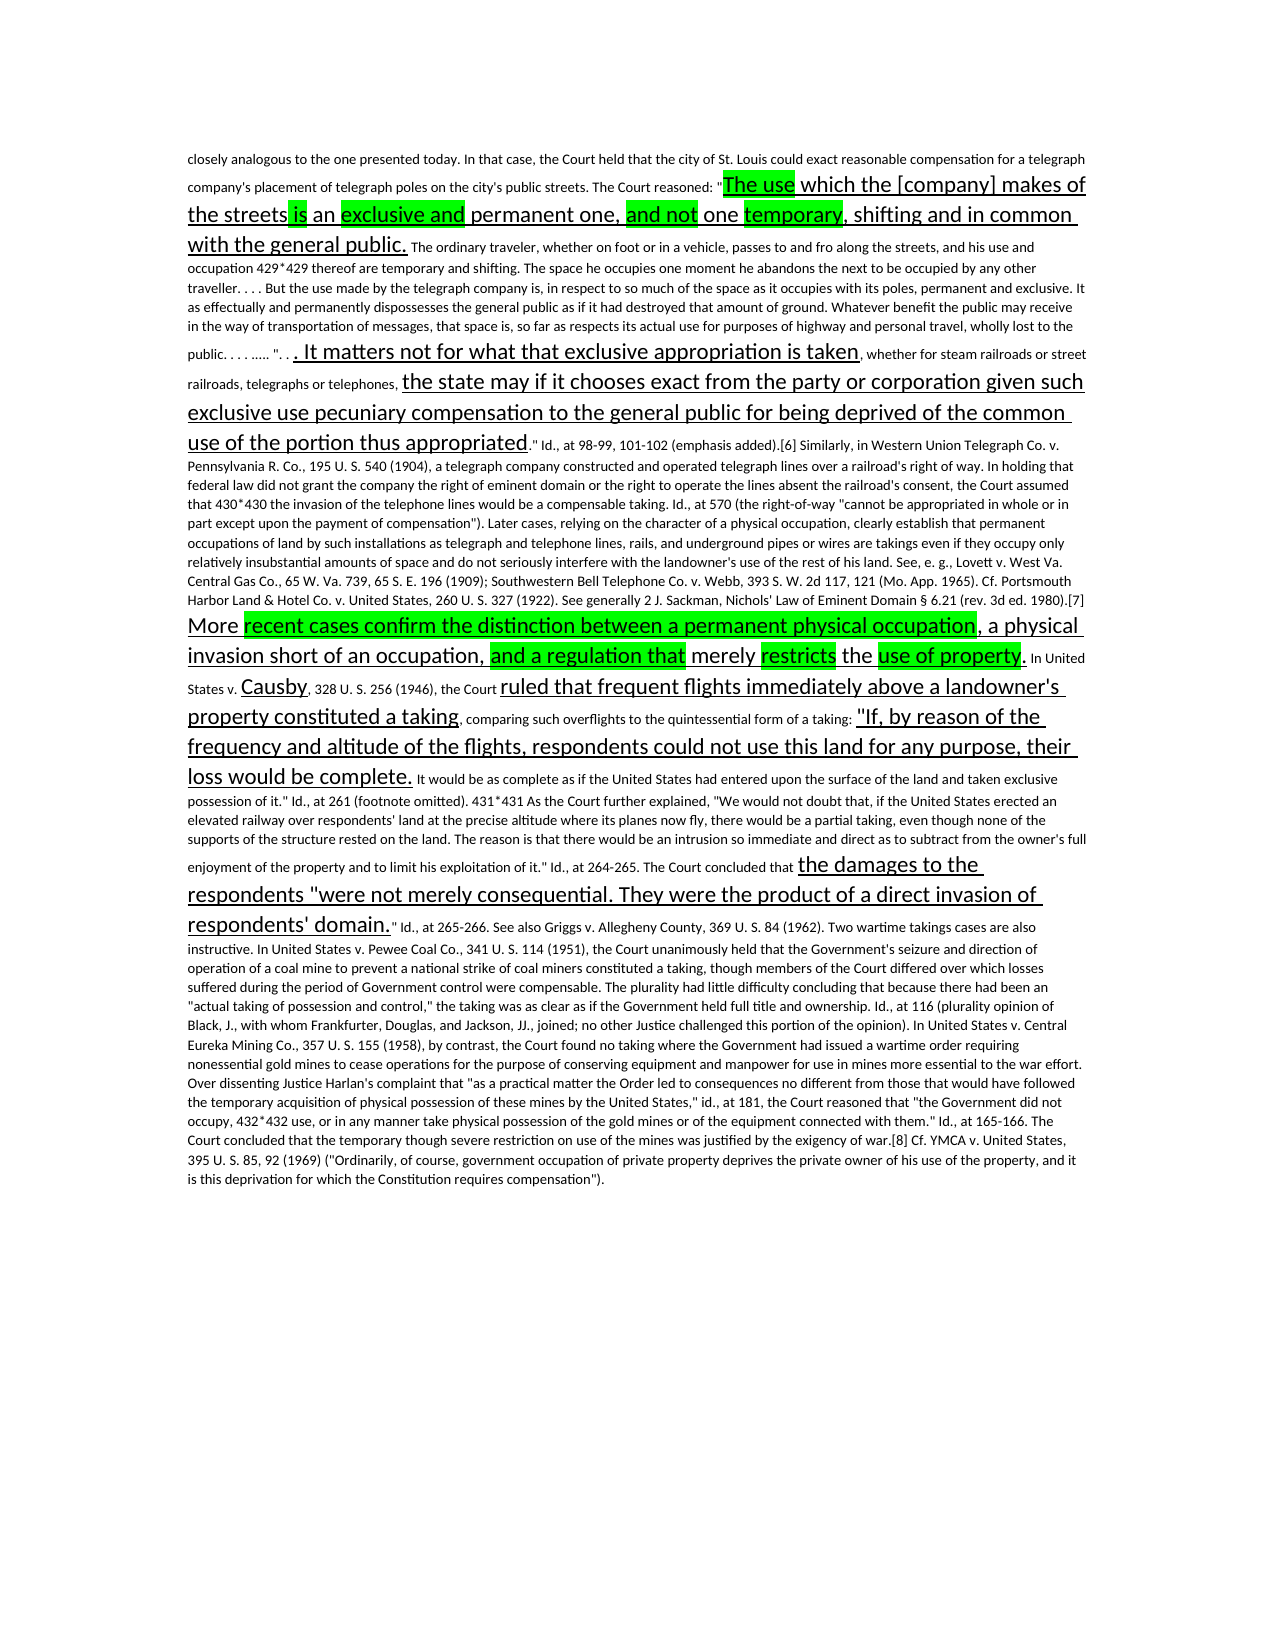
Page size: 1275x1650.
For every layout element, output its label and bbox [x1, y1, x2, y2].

text [187, 150, 1087, 1188]
